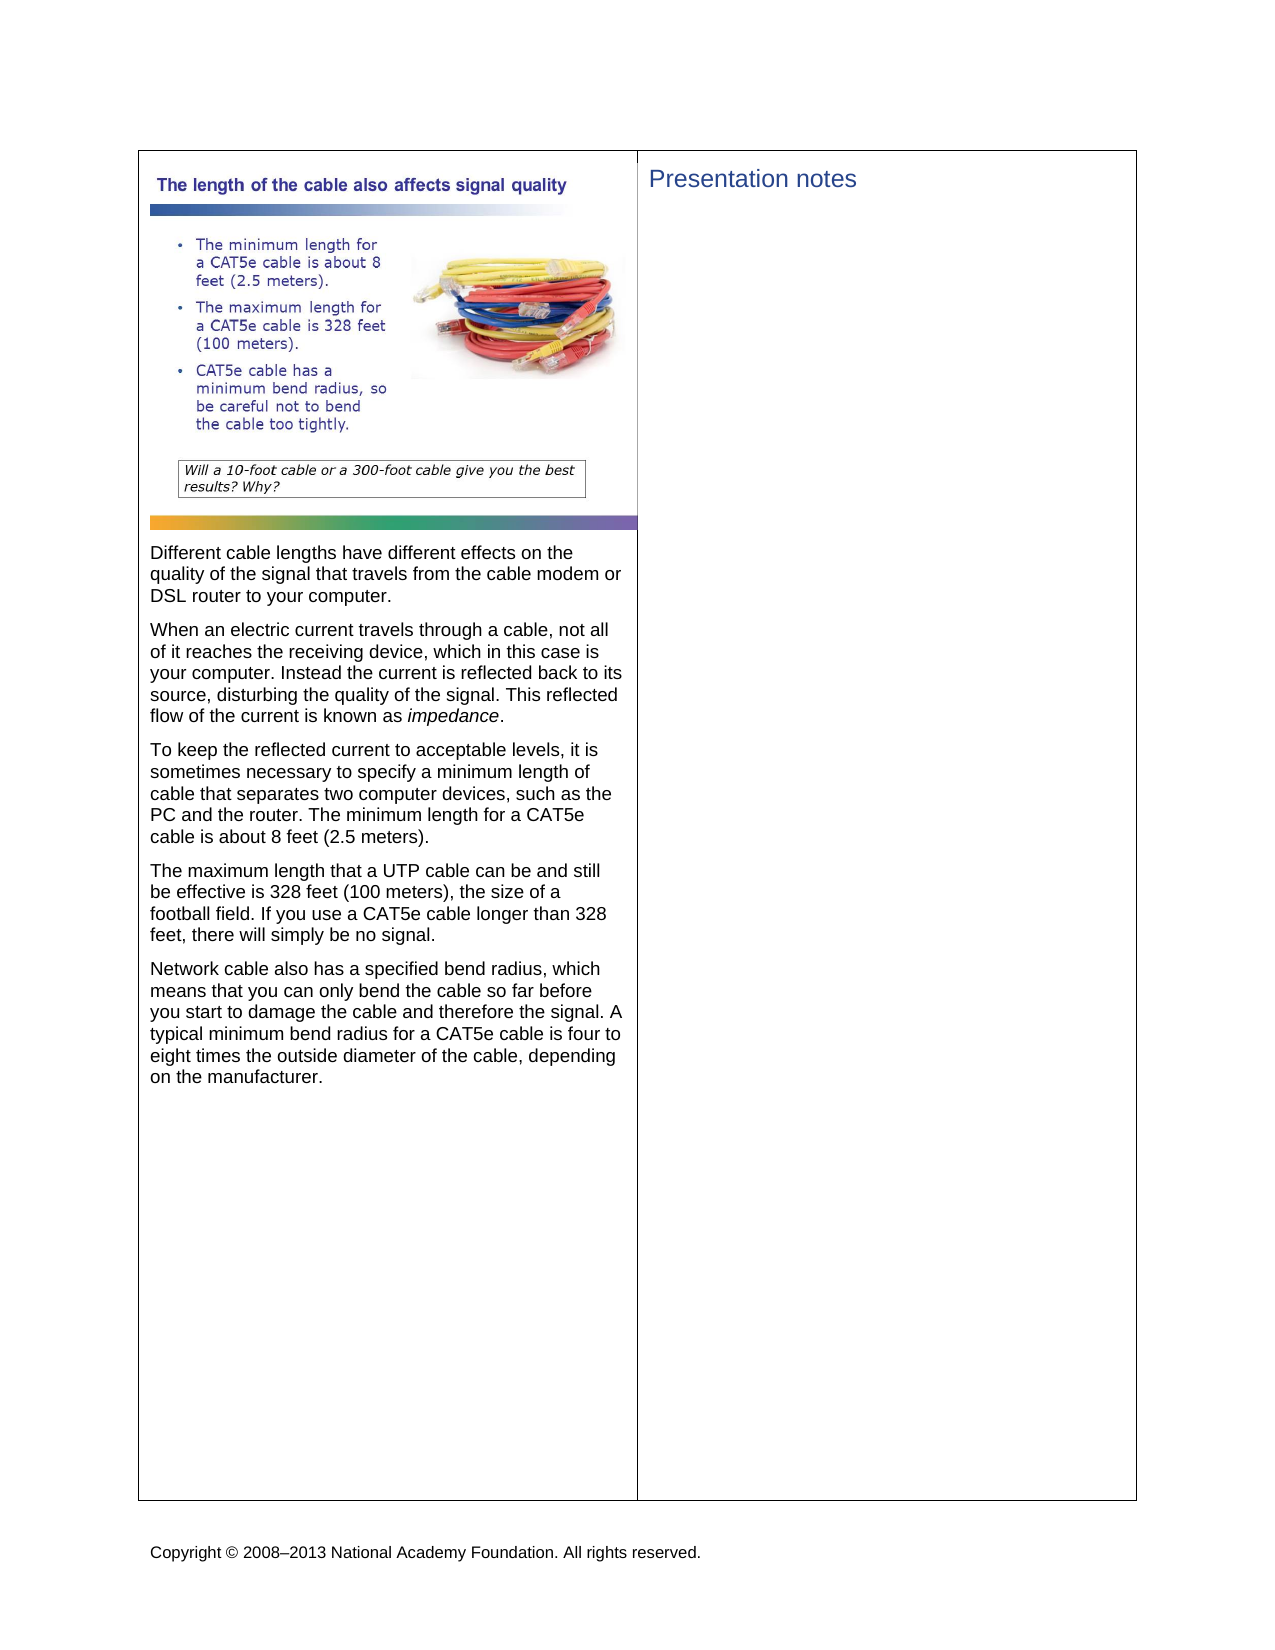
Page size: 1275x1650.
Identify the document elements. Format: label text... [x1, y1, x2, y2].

table_cell Different cable lengths have different effects on the quality of the signal that travels from the cable modem or DSL router to your computer. When an electric current travels through a cable, not all of it reaches the receiving device, which in this case is your computer. Instead the current is reflected back to its source, disturbing the quality of the signal. This reflected flow of the current is known as impedance. To keep the reflected current to acceptable levels, it is sometimes necessary to specify a minimum length of cable that separates two computer devices, such as the PC and the router. The minimum length for a CAT5e cable is about 8 feet (2.5 meters). The maximum length that a UTP cable can be and still be effective is 328 feet (100 meters), the size of a football field. If you use a CAT5e cable longer than 328 feet, there will simply be no signal. Network cable also has a specified bend radius, which means that you can only bend the cable so far before you start to damage the cable and therefore the signal. A typical minimum bend radius for a CAT5e cable is four to eight times the outside diameter of the cable, depending on the manufacturer. [139, 151, 637, 1500]
table_cell Presentation notes [638, 151, 1136, 1500]
picture [150, 163, 638, 530]
